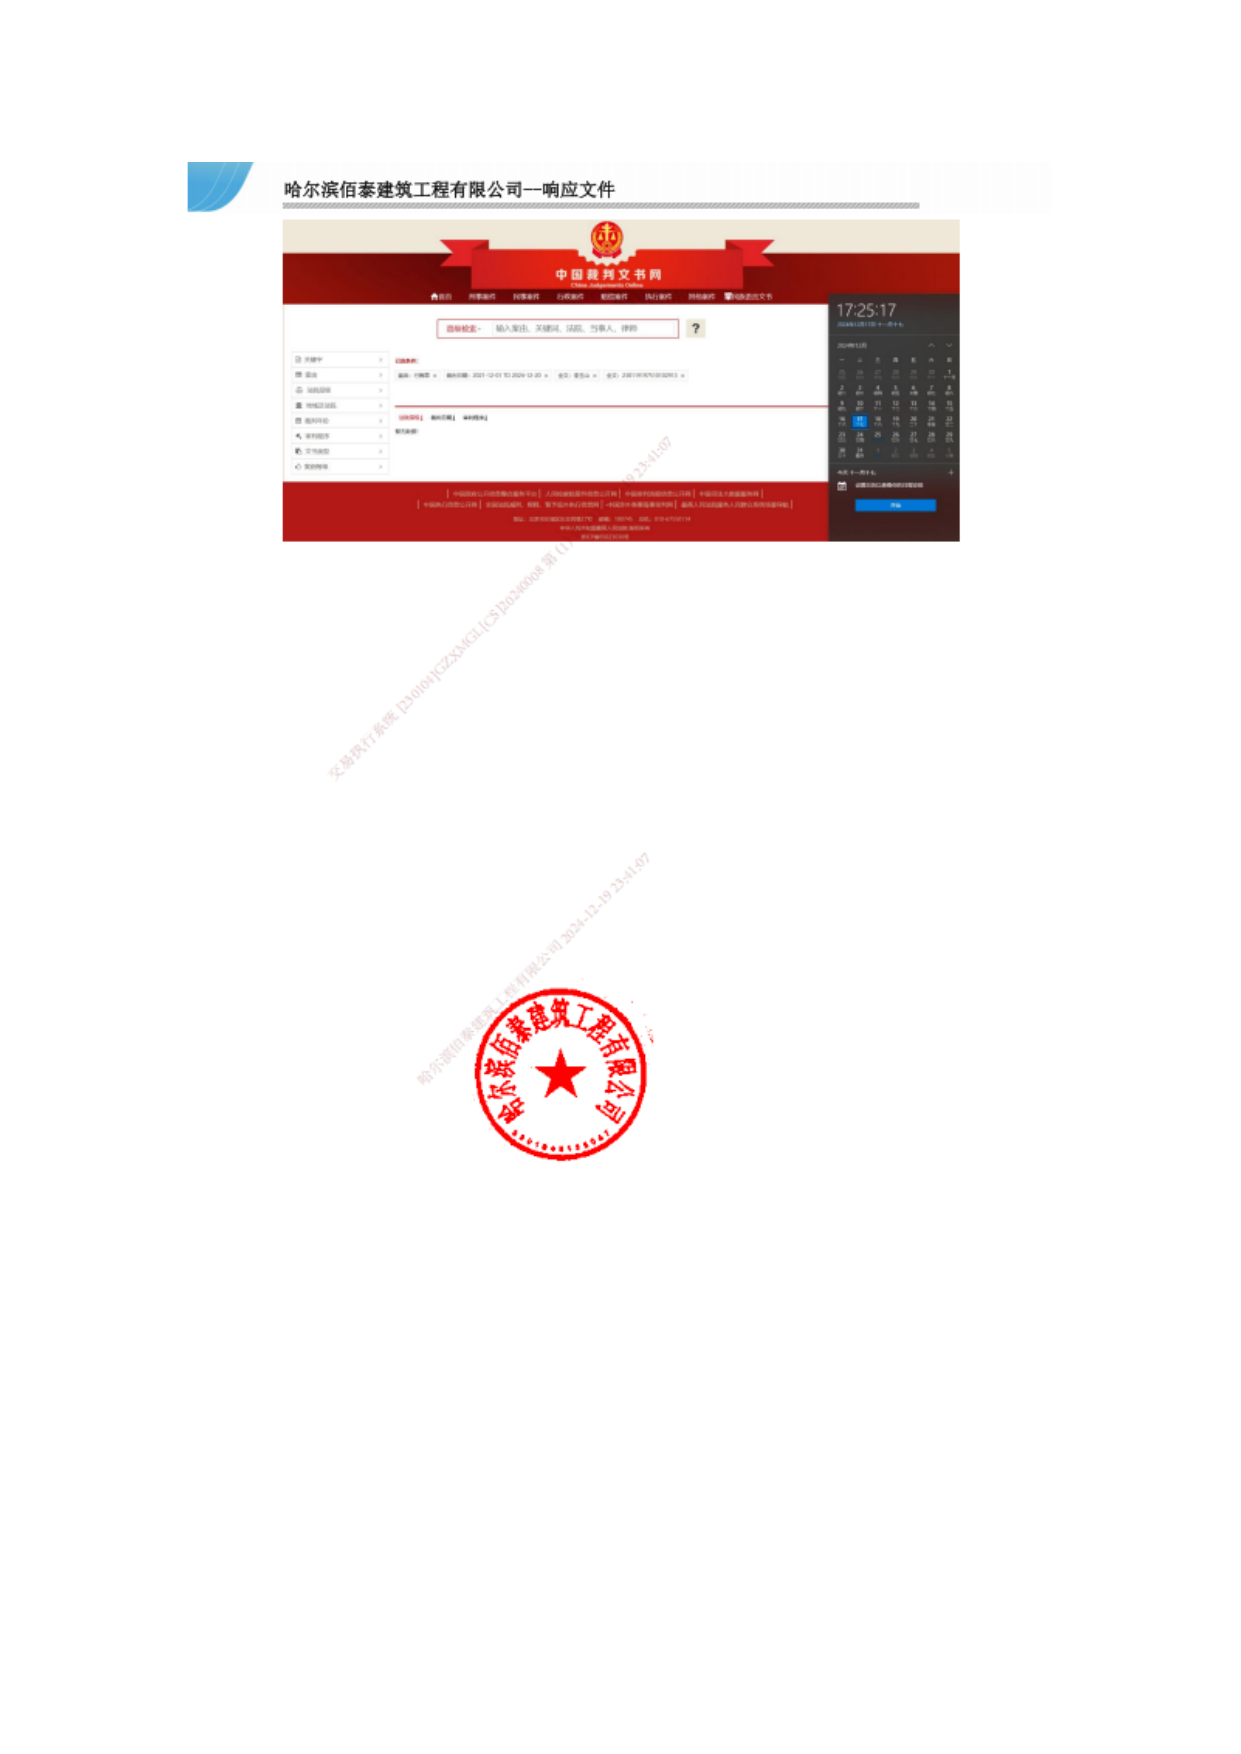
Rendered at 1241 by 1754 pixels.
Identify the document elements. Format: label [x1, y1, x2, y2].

picture [187, 162, 1053, 1268]
